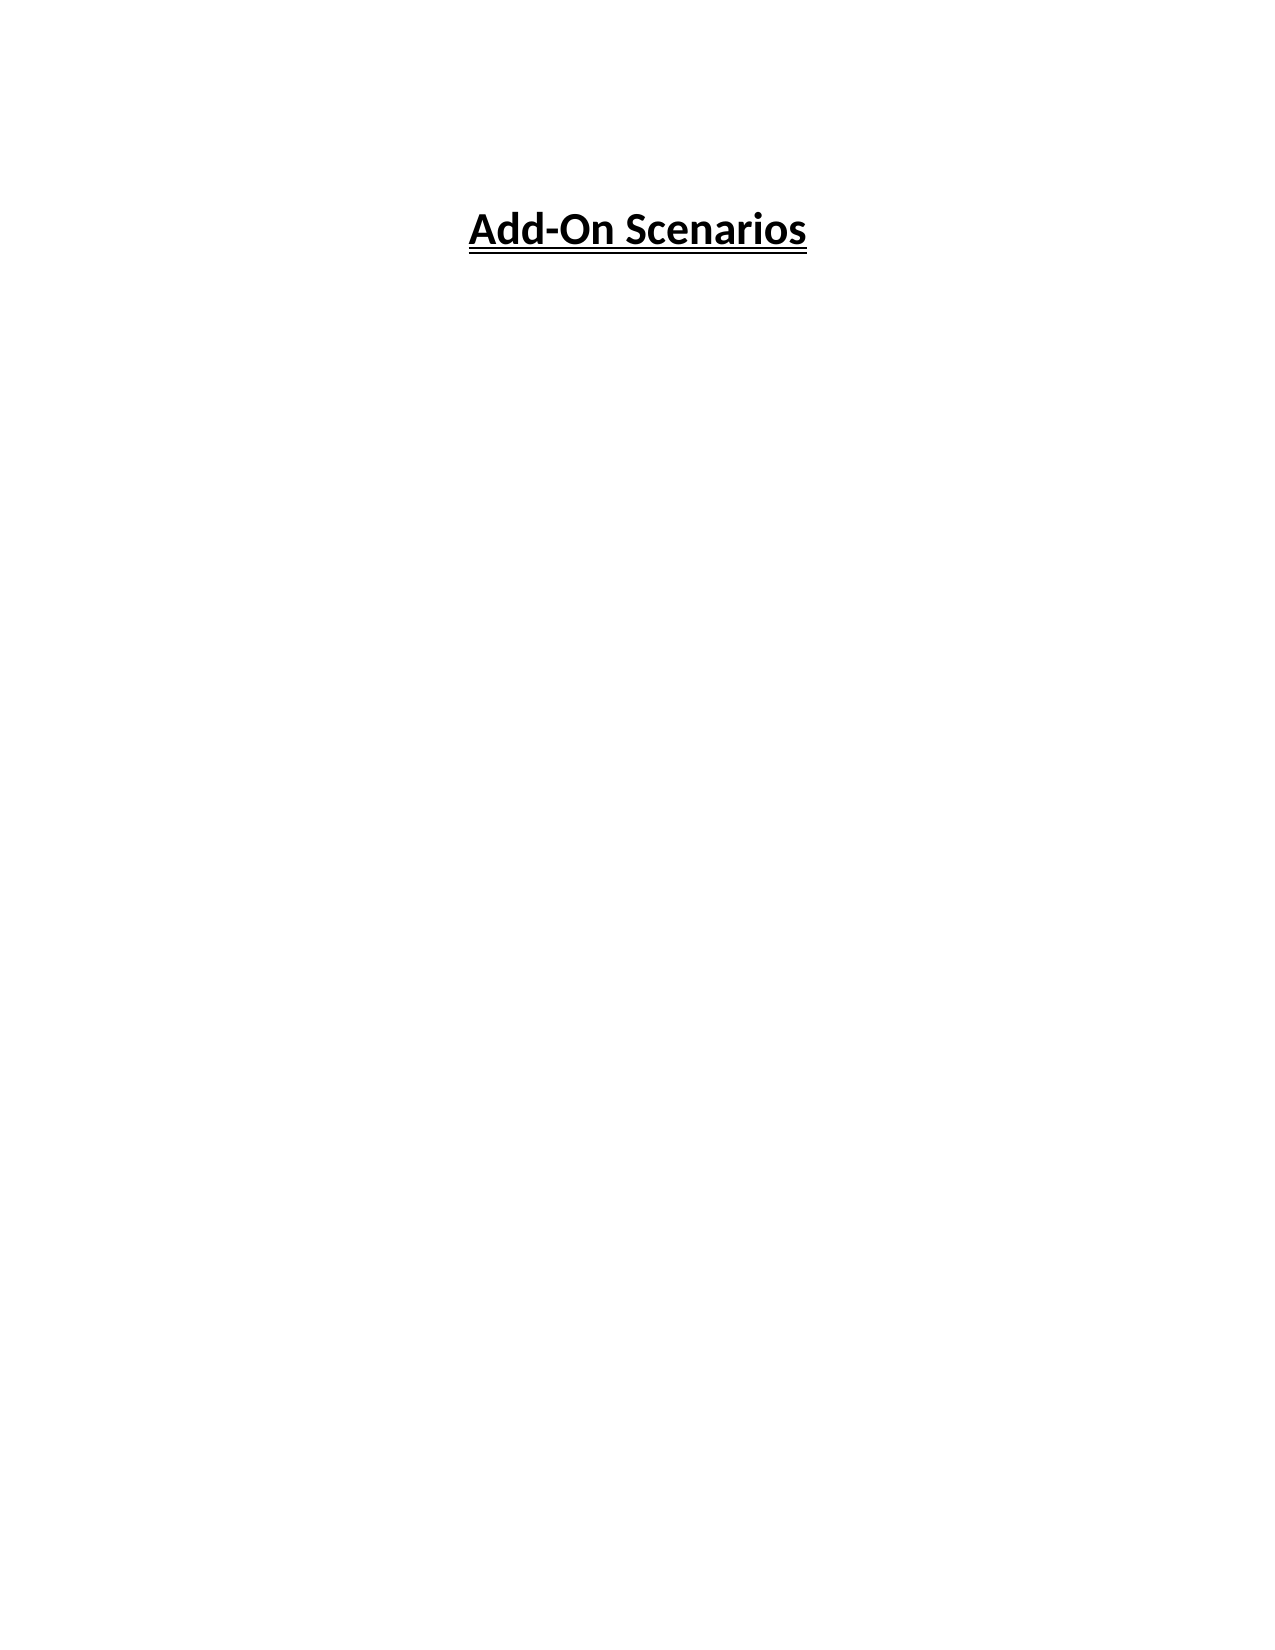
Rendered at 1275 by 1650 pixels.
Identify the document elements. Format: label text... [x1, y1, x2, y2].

subtitle Add-On Scenarios [150, 200, 1125, 256]
